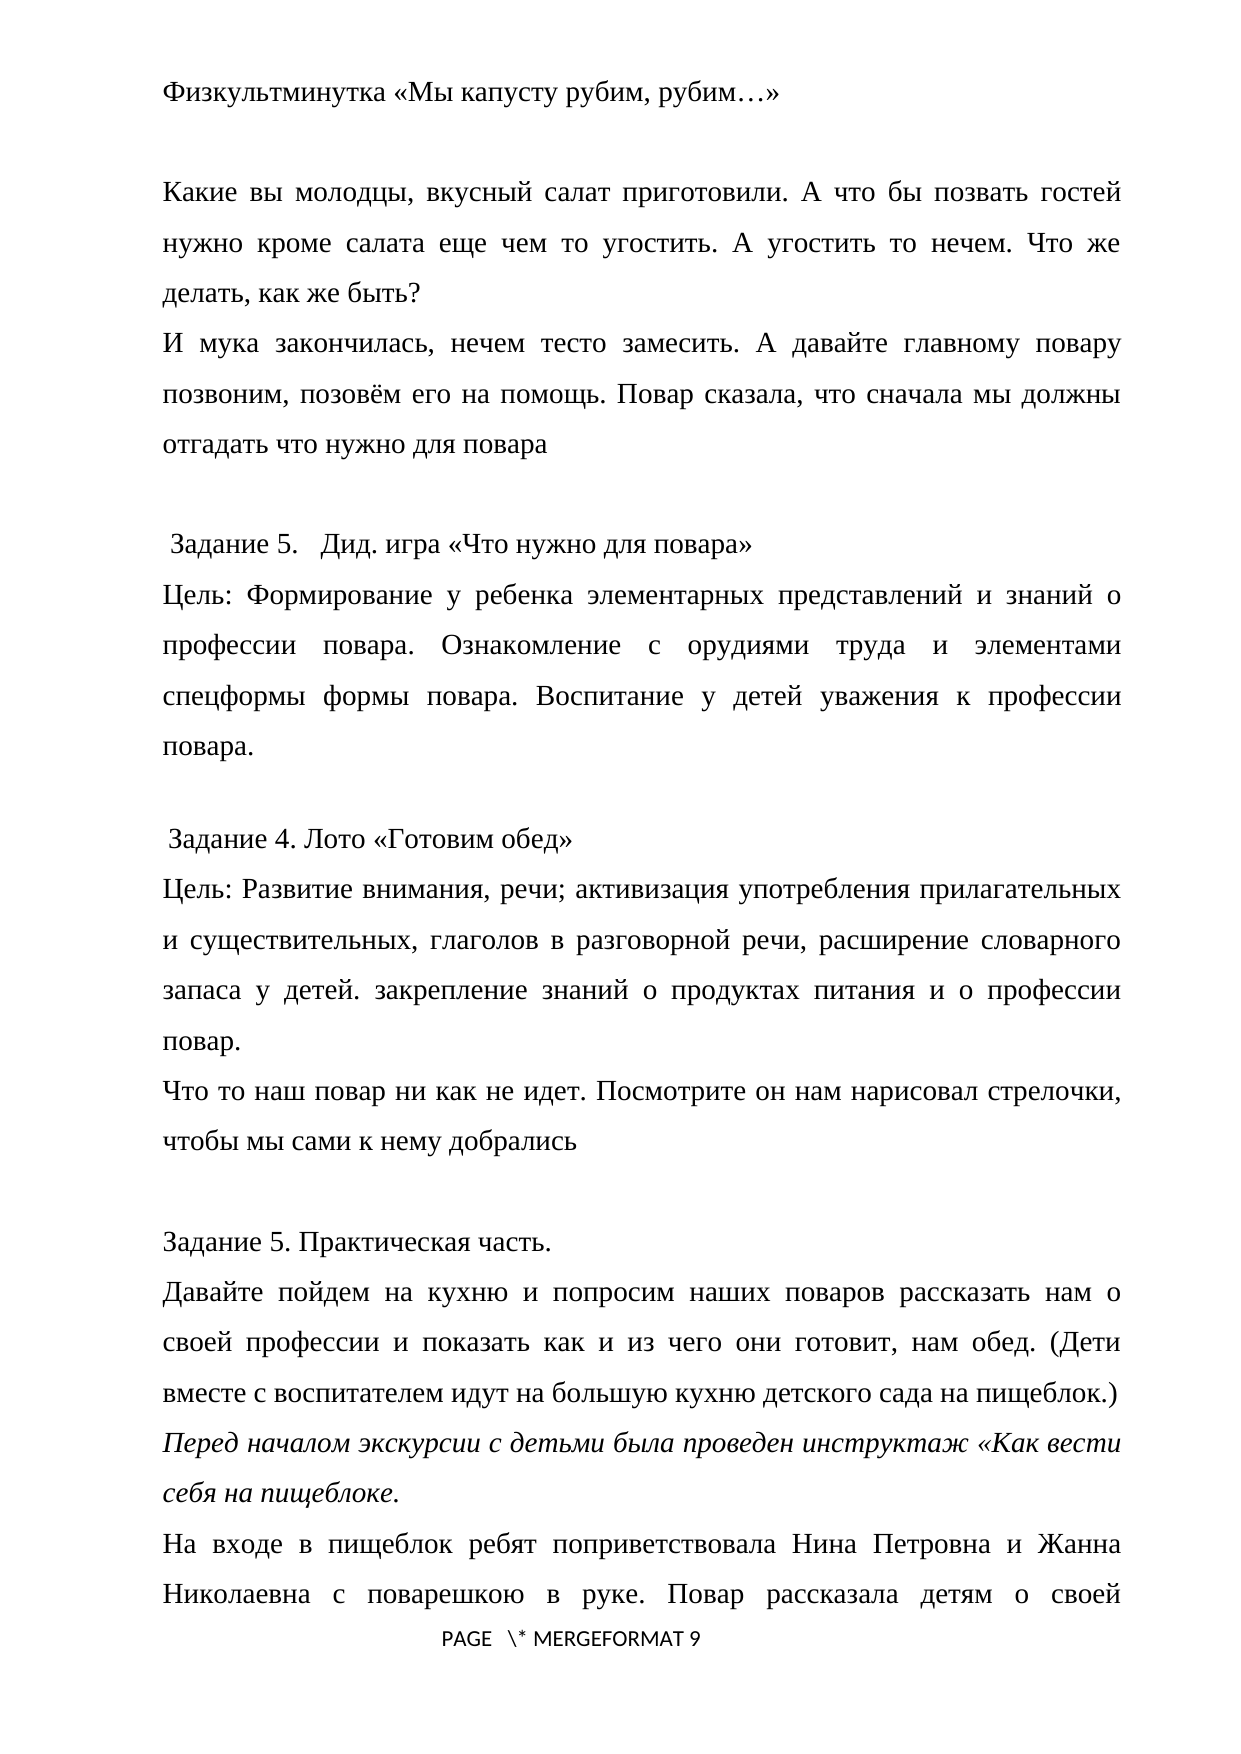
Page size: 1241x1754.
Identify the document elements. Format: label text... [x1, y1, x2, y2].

text Физкультминутка «Мы капусту рубим, рубим…» [162, 74, 1122, 107]
text Что то наш повар ни как не идет. Посмотрите он нам нарисовал стрелочки, чтобы мы сами к нему добрались [162, 1073, 1122, 1157]
text Цель: Развитие внимания, речи; активизация употребления прилагательных и существительных, глаголов в разговорной речи, расширение словарного запаса у детей. закрепление знаний о продуктах питания и о профессии повар. [162, 872, 1122, 1056]
text Задание 5. Практическая часть. [162, 1224, 1122, 1257]
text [162, 1526, 1122, 1609]
text Цель: Формирование у ребенка элементарных представлений и знаний о профессии повара. Ознакомление с орудиями труда и элементами спецформы формы повара. Воспитание у детей уважения к профессии повара. [162, 577, 1122, 761]
text Задание 4. Лото «Готовим обед» [15, 821, 1122, 855]
text И мука закончилась, нечем тесто замесить. А давайте главному повару позвоним, позовём его на помощь. Повар сказала, что сначала мы должны отгадать что нужно для повара [162, 325, 1122, 459]
text Задание 5. Дид. игра «Что нужно для повара» [162, 527, 1122, 560]
text Давайте пойдем на кухню и попросим наших поваров рассказать нам о своей профессии и показать как и из чего они готовит, нам обед. (Дети вместе с воспитателем идут на большую кухню детского сада на пищеблок.) [162, 1274, 1122, 1408]
text Какие вы молодцы, вкусный салат приготовили. А что бы позвать гостей нужно кроме салата еще чем то угостить. А угостить то нечем. Что же делать, как же быть? [162, 174, 1122, 309]
text Перед началом экскурсии с детьми была проведен инструктаж «Как вести себя на пищеблоке. [162, 1425, 1122, 1509]
